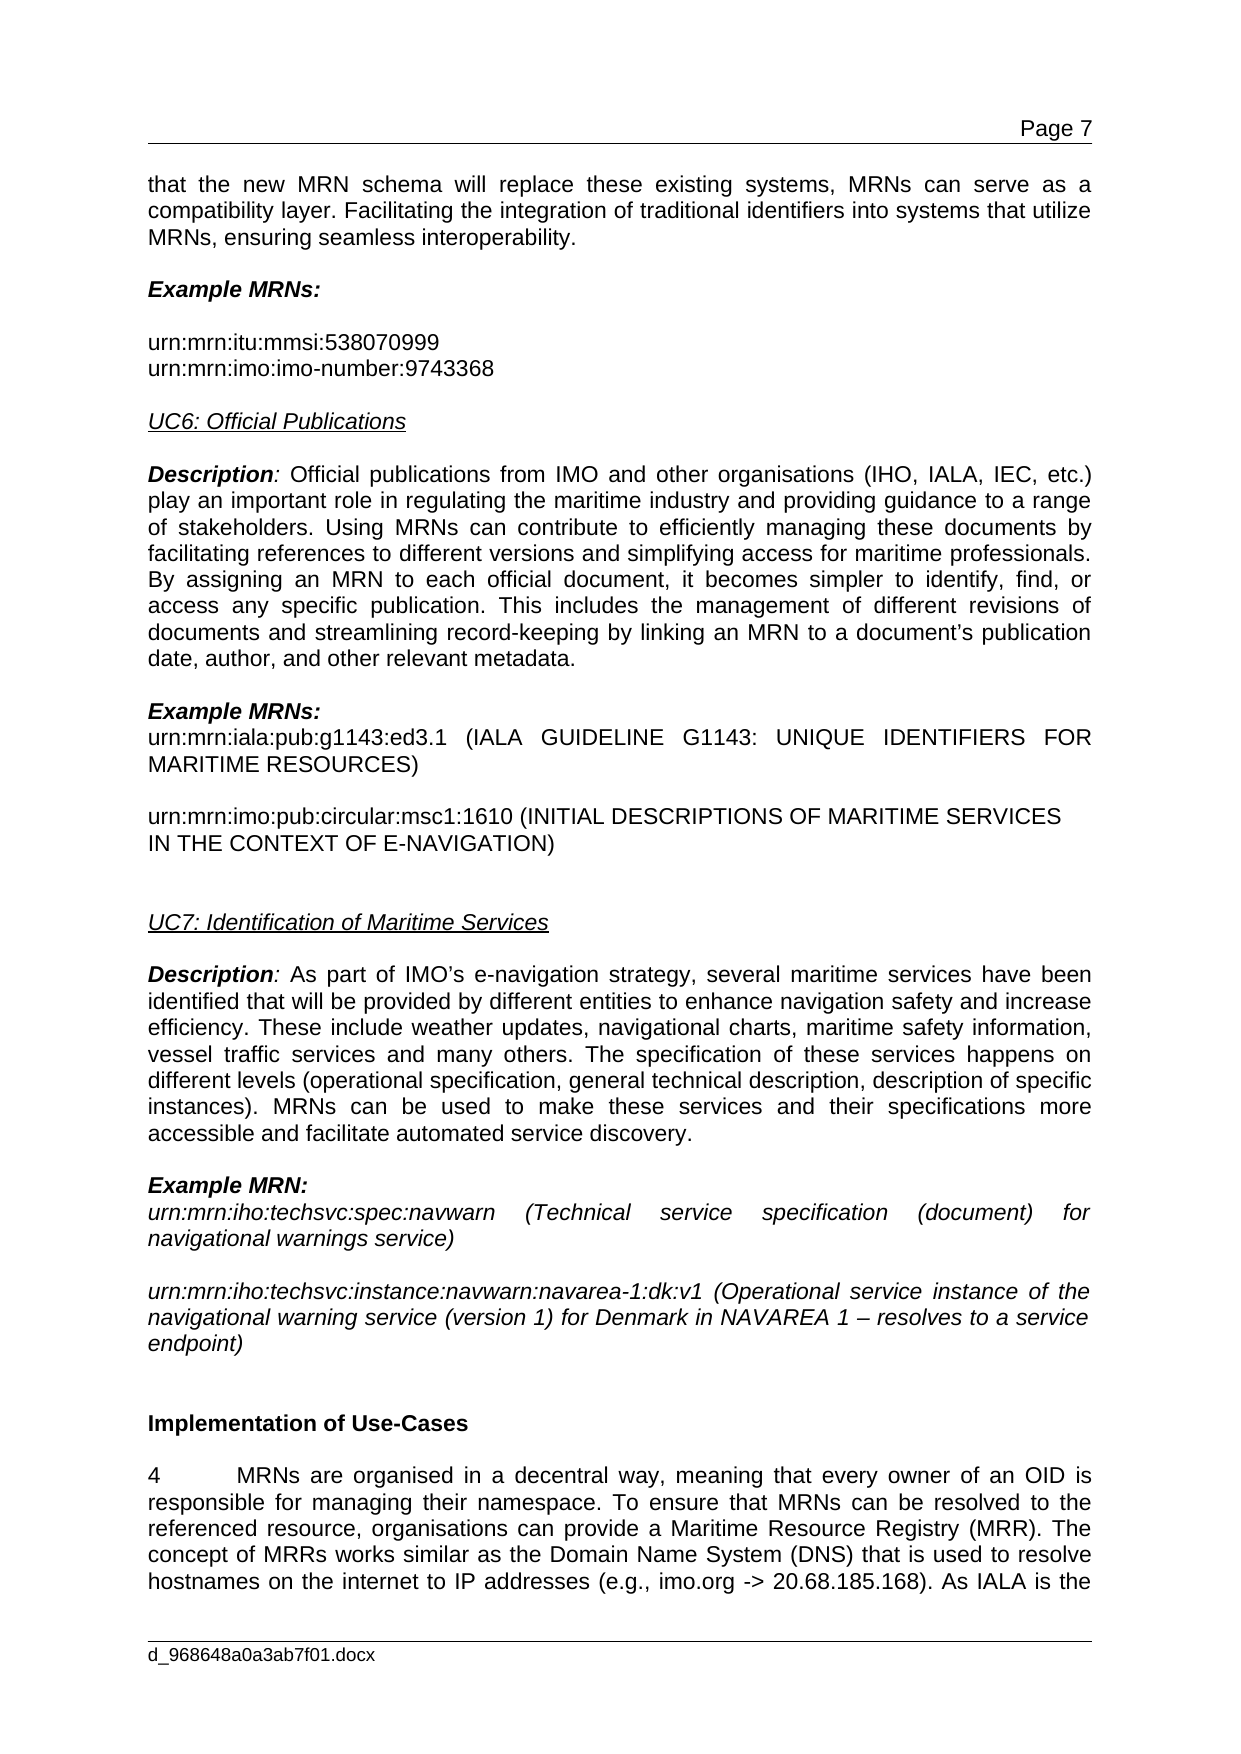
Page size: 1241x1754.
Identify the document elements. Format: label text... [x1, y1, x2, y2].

subtitle UC7: Identification of Maritime Services [148, 909, 1092, 935]
text Example MRNs: [148, 276, 1092, 303]
text urn:mrn:imo:pub:circular:msc1:1610 (INITIAL DESCRIPTIONS OF MARITIME SERVICES [148, 803, 1092, 830]
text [148, 171, 1092, 250]
text IN THE CONTEXT OF E-NAVIGATION) [148, 830, 1092, 856]
subtitle Implementation of Use-Cases [148, 1409, 1092, 1436]
text urn:mrn:iala:pub:g1143:ed3.1 (IALA GUIDELINE G1143: UNIQUE IDENTIFIERS FOR MARITIME RESOURCES) [148, 724, 1092, 777]
text urn:mrn:imo:imo-number:9743368 [148, 355, 1092, 382]
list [148, 1462, 1092, 1594]
text urn:mrn:iho:techsvc:spec:navwarn (Technical service specification (document) for navigational warnings service) [148, 1199, 1092, 1251]
text urn:mrn:itu:mmsi:538070999 [148, 329, 1092, 355]
text urn:mrn:iho:techsvc:instance:navwarn:navarea-1:dk:v1 (Operational service instance of the navigational warning service (version 1) for Denmark in NAVAREA 1 – resolves to a service endpoint) [148, 1278, 1092, 1357]
text Example MRNs: [148, 698, 1092, 724]
text Example MRN: [148, 1172, 1092, 1199]
text Description: As part of IMO’s e-navigation strategy, several maritime services have been identified that will be provided by different entities to enhance navigation safety and increase efficiency. These include weather updates, navigational charts, maritime safety information, vessel traffic services and many others. The specification of these services happens on different levels (operational specification, general technical description, description of specific instances). MRNs can be used to make these services and their specifications more accessible and facilitate automated service discovery. [148, 961, 1092, 1146]
subtitle UC6: Official Publications [148, 408, 1092, 434]
text Description: Official publications from IMO and other organisations (IHO, IALA, IEC, etc.) play an important role in regulating the maritime industry and providing guidance to a range of stakeholders. Using MRNs can contribute to efficiently managing these documents by facilitating references to different versions and simplifying access for maritime professionals. By assigning an MRN to each official document, it becomes simpler to identify, find, or access any specific publication. This includes the management of different revisions of documents and streamlining record-keeping by linking an MRN to a document’s publication date, author, and other relevant metadata. [148, 461, 1092, 672]
